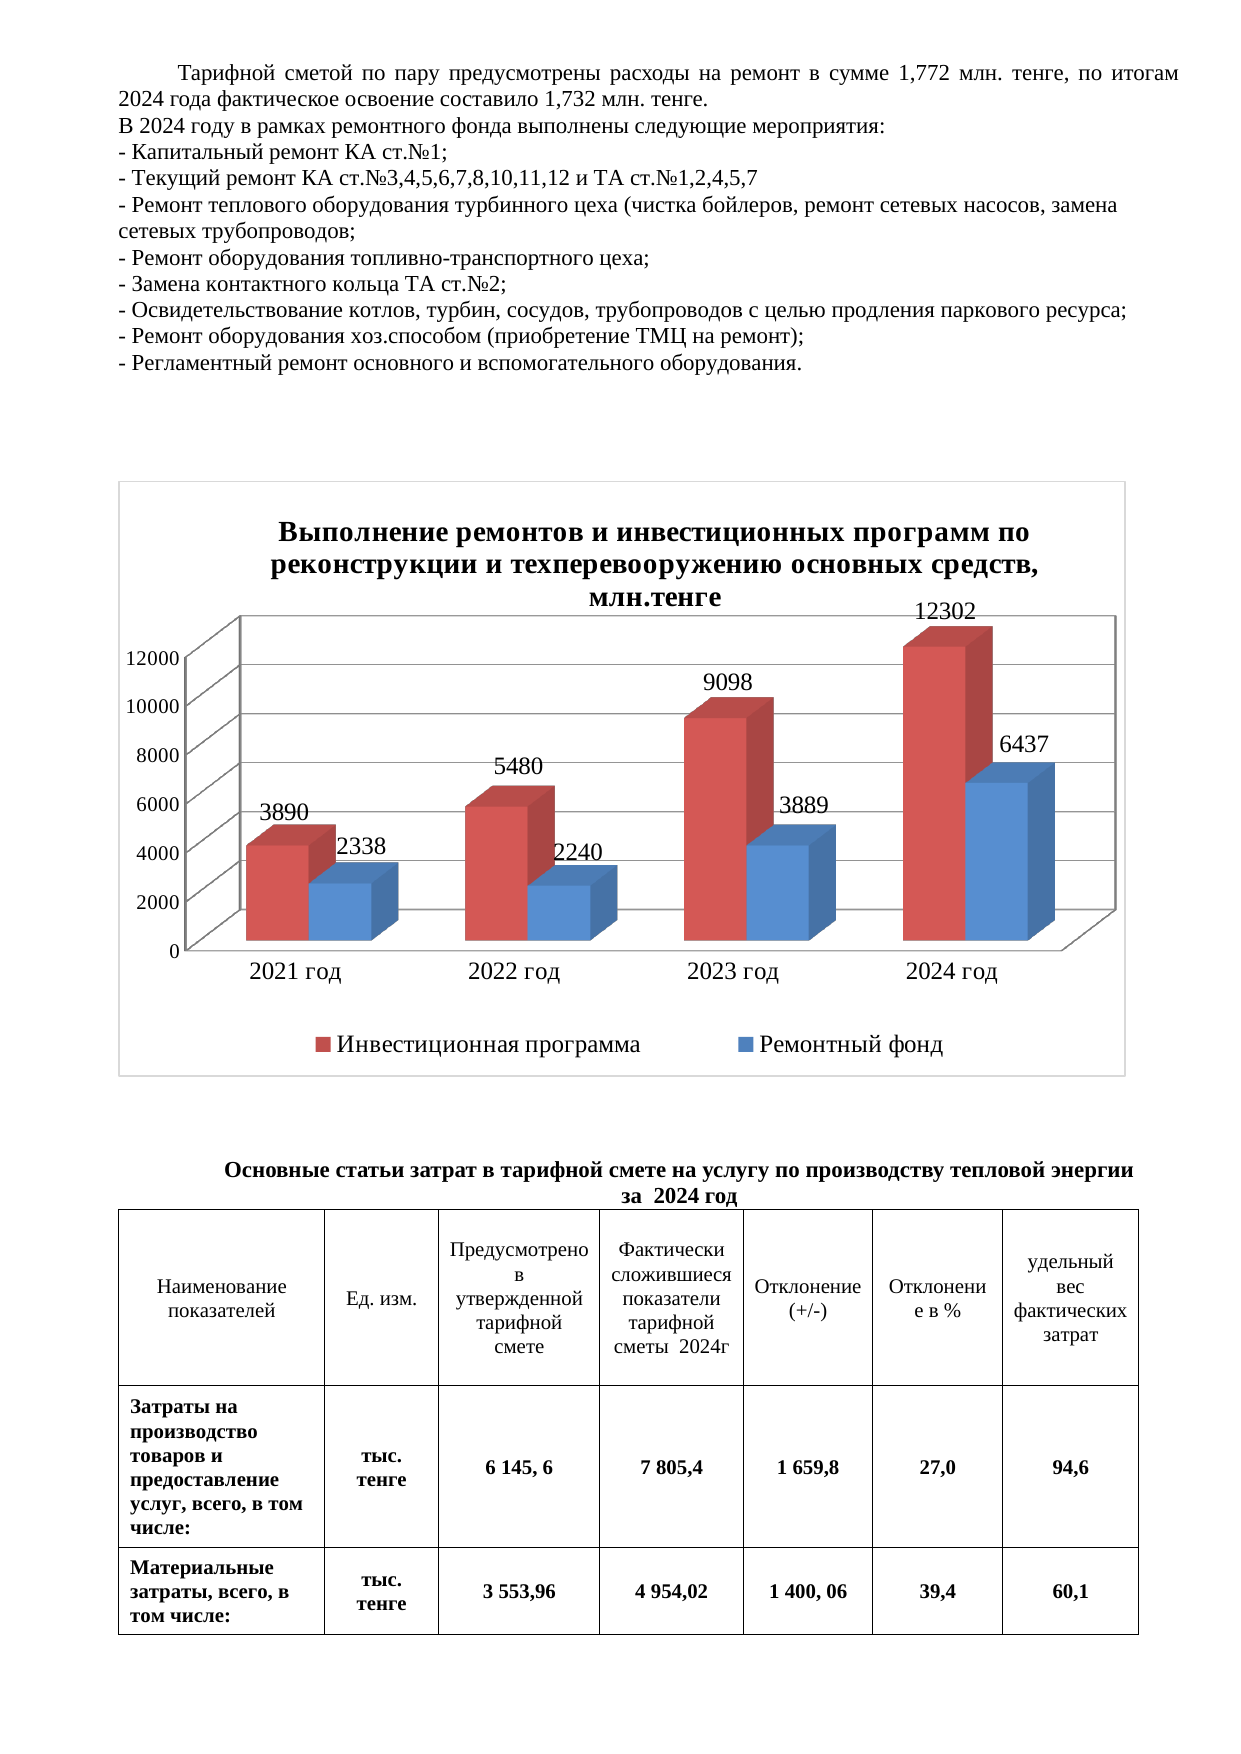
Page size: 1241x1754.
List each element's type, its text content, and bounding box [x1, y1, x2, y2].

table_header Отклонение в % [873, 1210, 1002, 1385]
text Основные статьи затрат в тарифной смете на услугу по производству тепловой энергии [118, 1156, 1181, 1182]
table_cell 6 145, 6 [439, 1386, 599, 1547]
text - Освидетельствование котлов, турбин, сосудов, трубопроводов с целью продления паркового ресурса; [118, 296, 1181, 323]
table_cell тыс. тенге [325, 1548, 438, 1634]
table_header удельный вес фактических затрат [1003, 1210, 1138, 1385]
text - Замена контактного кольца ТА ст.№2; [118, 270, 1181, 296]
text В 2024 году в рамках ремонтного фонда выполнены следующие мероприятия: [118, 112, 1181, 138]
table_header Предусмотрено в утвержденной тарифной смете [439, 1210, 599, 1385]
text - Ремонт теплового оборудования турбинного цеха (чистка бойлеров, ремонт сетевых насосов, замена сетевых трубопроводов; [118, 191, 1181, 243]
table_cell 27,0 [873, 1386, 1002, 1547]
table_header Отклонение (+/-) [744, 1210, 872, 1385]
table_header Наименование показателей [119, 1210, 324, 1385]
text - Ремонт оборудования хоз.способом (приобретение ТМЦ на ремонт); [118, 323, 1181, 349]
table_cell 3 553,96 [439, 1548, 599, 1634]
table_header Фактически сложившиеся показатели тарифной сметы 2024г [600, 1210, 743, 1385]
table_cell 7 805,4 [600, 1386, 743, 1547]
table_cell 94,6 [1003, 1386, 1138, 1547]
table_cell 60,1 [1003, 1548, 1138, 1634]
table_cell Затраты на производство товаров и предоставление услуг, всего, в том числе: [119, 1386, 324, 1547]
text Тарифной сметой по пару предусмотрены расходы на ремонт в сумме 1,772 млн. тенге, по итогам 2024 года фактическое освоение составило 1,732 млн. тенге. [118, 59, 1181, 112]
text - Текущий ремонт КА ст.№3,4,5,6,7,8,10,11,12 и ТА ст.№1,2,4,5,7 [118, 164, 1181, 191]
text - Регламентный ремонт основного и вспомогательного оборудования. [118, 349, 1181, 375]
table_cell 1 659,8 [744, 1386, 872, 1547]
table_cell тыс. тенге [325, 1386, 438, 1547]
text за 2024 год [118, 1182, 1181, 1209]
text - Ремонт оборудования топливно-транспортного цеха; [118, 243, 1181, 270]
table_cell 39,4 [873, 1548, 1002, 1634]
table_cell Материальные затраты, всего, в том числе: [119, 1548, 324, 1634]
table_cell 4 954,02 [600, 1548, 743, 1634]
table_cell 1 400, 06 [744, 1548, 872, 1634]
text - Капитальный ремонт КА ст.№1; [118, 138, 1181, 164]
table_header Ед. изм. [325, 1210, 438, 1385]
